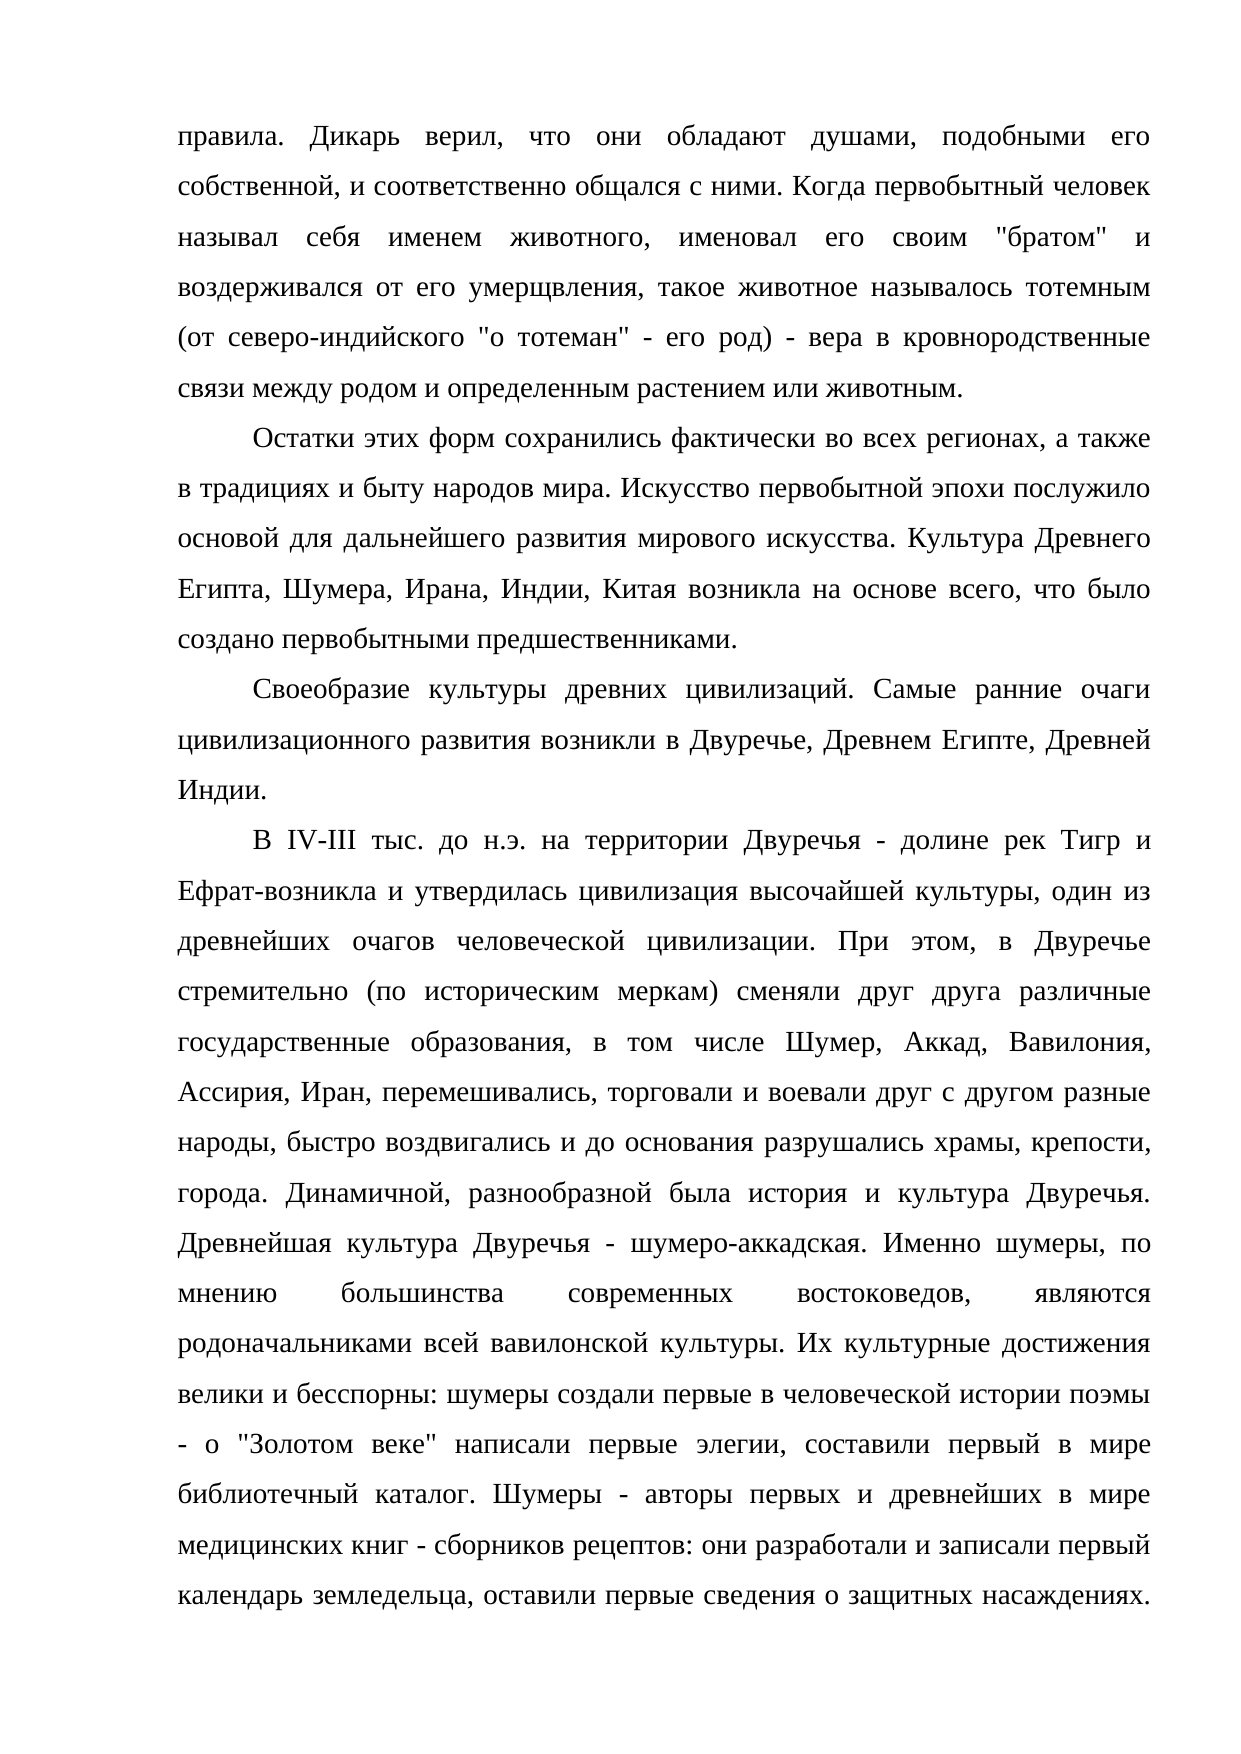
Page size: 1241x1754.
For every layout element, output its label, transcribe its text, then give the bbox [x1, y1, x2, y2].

text Своеобразие культуры древних цивилизаций. Самые ранние очаги цивилизационного развития возникли в Двуречье, Древнем Египте, Древней Индии. [177, 672, 1152, 806]
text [177, 118, 1152, 403]
text Остатки этих форм сохранились фактически во всех регионах, а также в традициях и быту народов мира. Искусство первобытной эпохи послужило основой для дальнейшего развития мирового искусства. Культура Древнего Египта, Шумера, Ирана, Индии, Китая возникла на основе всего, что было создано первобытными предшественниками. [177, 420, 1152, 655]
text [177, 822, 1152, 1611]
